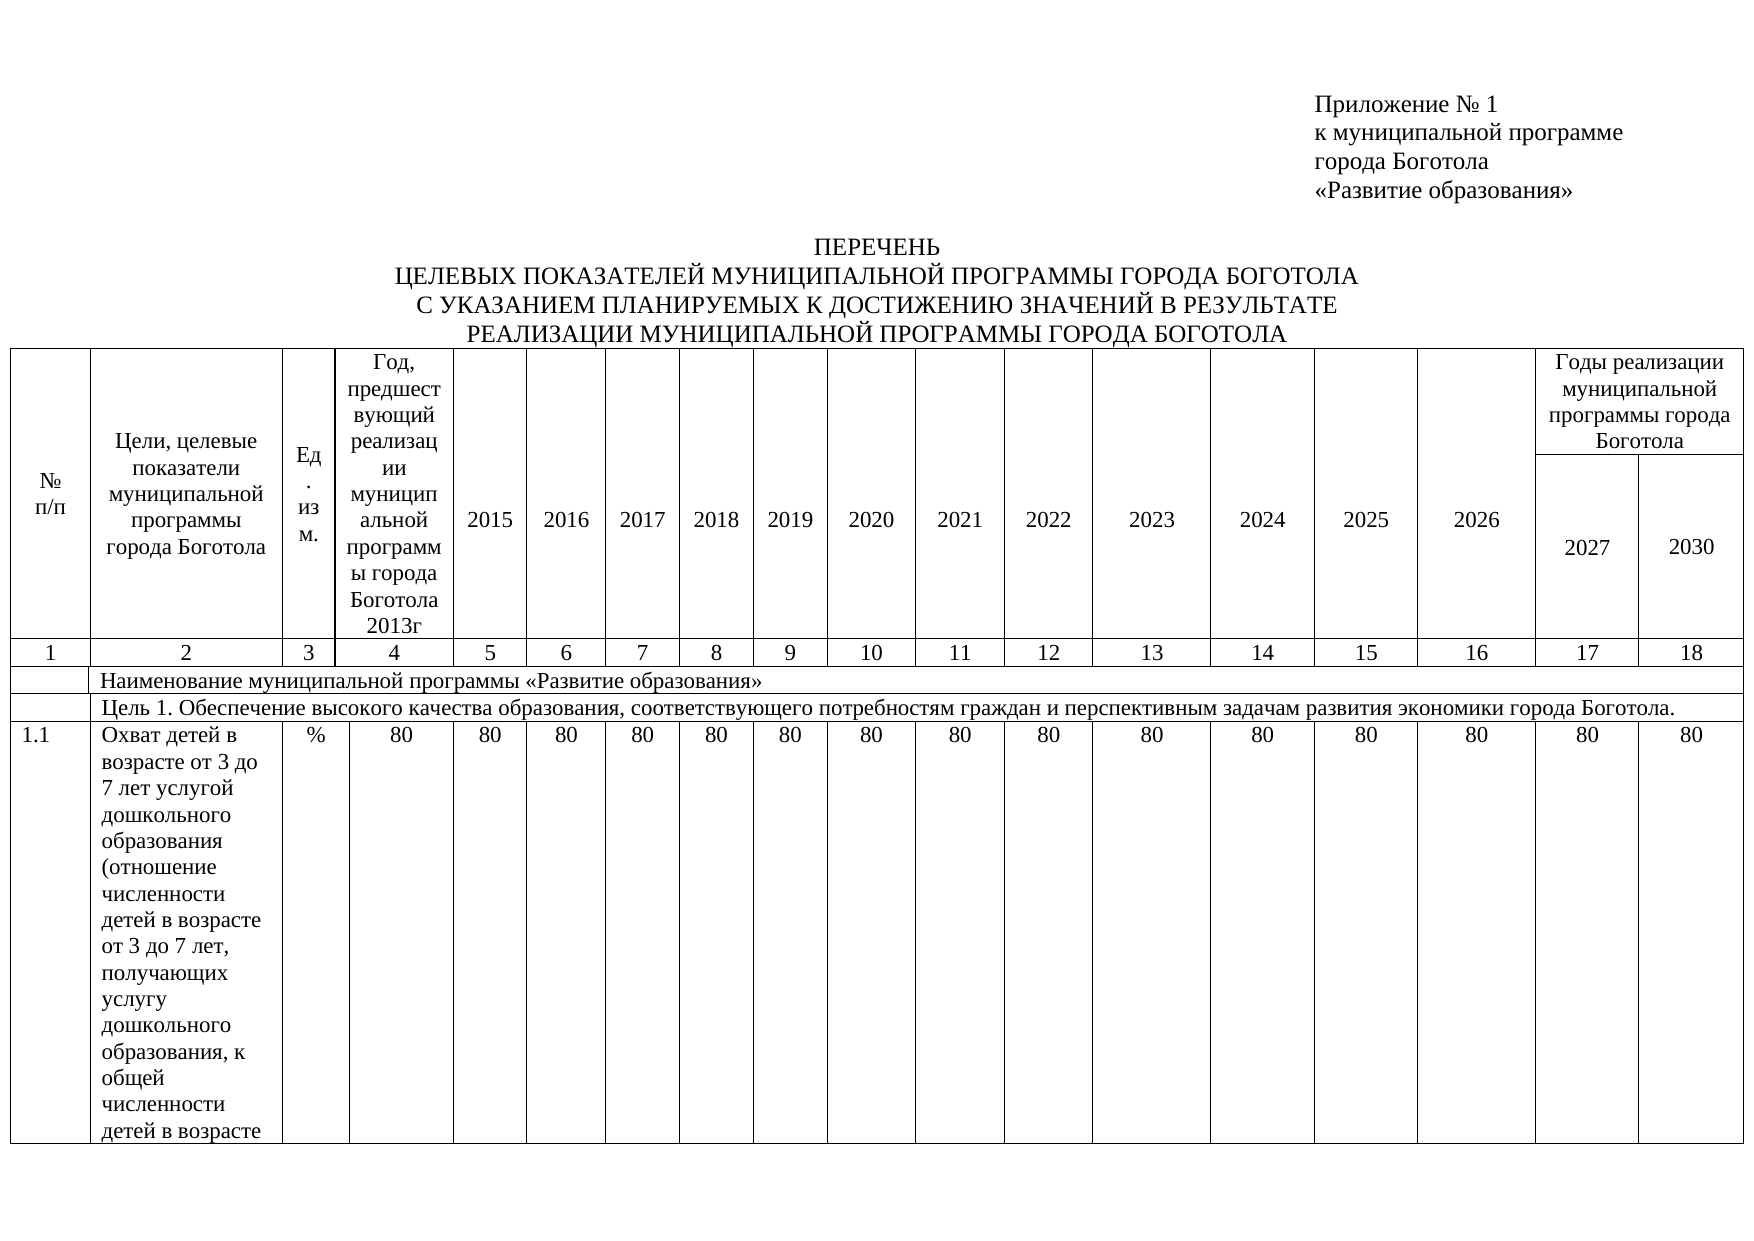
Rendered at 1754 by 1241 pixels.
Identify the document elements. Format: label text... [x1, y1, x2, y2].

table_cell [91, 722, 282, 1143]
table_header Годы реализации муниципальной программы города Боготола [1536, 349, 1743, 454]
table_cell 10 [828, 639, 915, 666]
table_cell 80 [916, 722, 1004, 1143]
table_header 2015 [454, 349, 526, 638]
table_cell 80 [1536, 722, 1638, 1143]
text ПЕРЕЧЕНЬ [89, 232, 1665, 261]
table_cell 15 [1315, 639, 1417, 666]
table_header 2019 [754, 349, 827, 638]
table_header Ед. изм. [283, 349, 334, 638]
table_header 2016 [527, 349, 605, 638]
table_cell 2027 [1536, 455, 1638, 638]
table_cell 16 [1418, 639, 1535, 666]
text Приложение № 1 [89, 89, 1665, 117]
table_cell 80 [1418, 722, 1535, 1143]
table_cell 8 [680, 639, 753, 666]
table_header 2026 [1418, 349, 1535, 638]
text к муниципальной программе [89, 117, 1665, 146]
table_header 2025 [1315, 349, 1417, 638]
table_cell 80 [454, 722, 526, 1143]
table_cell 80 [680, 722, 753, 1143]
table_cell 80 [1639, 722, 1743, 1143]
table_cell 11 [916, 639, 1004, 666]
table_cell 13 [1093, 639, 1210, 666]
table_cell Цель 1. Обеспечение высокого качества образования, соответствующего потребностям граждан и перспективным задачам развития экономики города Боготола. [91, 694, 1743, 721]
table_cell 14 [1211, 639, 1314, 666]
table_cell 9 [754, 639, 827, 666]
table_header 2023 [1093, 349, 1210, 638]
table_header 2024 [1211, 349, 1314, 638]
table_cell 5 [454, 639, 526, 666]
table_header 2020 [828, 349, 915, 638]
table_cell 1 [11, 639, 90, 666]
table_cell 6 [527, 639, 605, 666]
table_cell Наименование муниципальной программы «Развитие образования» [89, 667, 1743, 693]
table_cell 1.1 [11, 722, 90, 1143]
table_cell 3 [283, 639, 334, 666]
table_cell 2030 [1639, 455, 1743, 638]
table_cell 80 [828, 722, 915, 1143]
table_cell 80 [1315, 722, 1417, 1143]
table_cell [11, 694, 90, 721]
text ЦЕЛЕВЫХ ПОКАЗАТЕЛЕЙ МУНИЦИПАЛЬНОЙ ПРОГРАММЫ ГОРОДА БОГОТОЛА [89, 261, 1665, 290]
table_header 2018 [680, 349, 753, 638]
table_header 2017 [606, 349, 679, 638]
table_cell 7 [606, 639, 679, 666]
table_cell 80 [527, 722, 605, 1143]
table_cell 80 [1005, 722, 1092, 1143]
table_header Год, предшествующий реализации муниципальной программы города Боготола 2013г [336, 349, 453, 638]
table_cell 18 [1639, 639, 1743, 666]
table_cell 4 [336, 639, 453, 666]
text РЕАЛИЗАЦИИ МУНИЦИПАЛЬНОЙ ПРОГРАММЫ ГОРОДА БОГОТОЛА [89, 319, 1665, 347]
text «Развитие образования» [89, 175, 1665, 204]
table_header 2022 [1005, 349, 1092, 638]
table_cell % [283, 722, 349, 1143]
table_cell 80 [606, 722, 679, 1143]
table_header 2021 [916, 349, 1004, 638]
table_cell 12 [1005, 639, 1092, 666]
text С УКАЗАНИЕМ ПЛАНИРУЕМЫХ К ДОСТИЖЕНИЮ ЗНАЧЕНИЙ В РЕЗУЛЬТАТЕ [89, 290, 1665, 319]
table_cell [11, 667, 88, 693]
table_header № п/п [11, 349, 90, 638]
table_cell 80 [1093, 722, 1210, 1143]
table_header Цели, целевые показатели муниципальной программы города Боготола [91, 349, 282, 638]
table_cell 17 [1536, 639, 1638, 666]
table_cell 80 [1211, 722, 1314, 1143]
text города Боготола [89, 146, 1665, 175]
table_cell 2 [91, 639, 282, 666]
table_cell 80 [754, 722, 827, 1143]
table_cell 80 [350, 722, 453, 1143]
